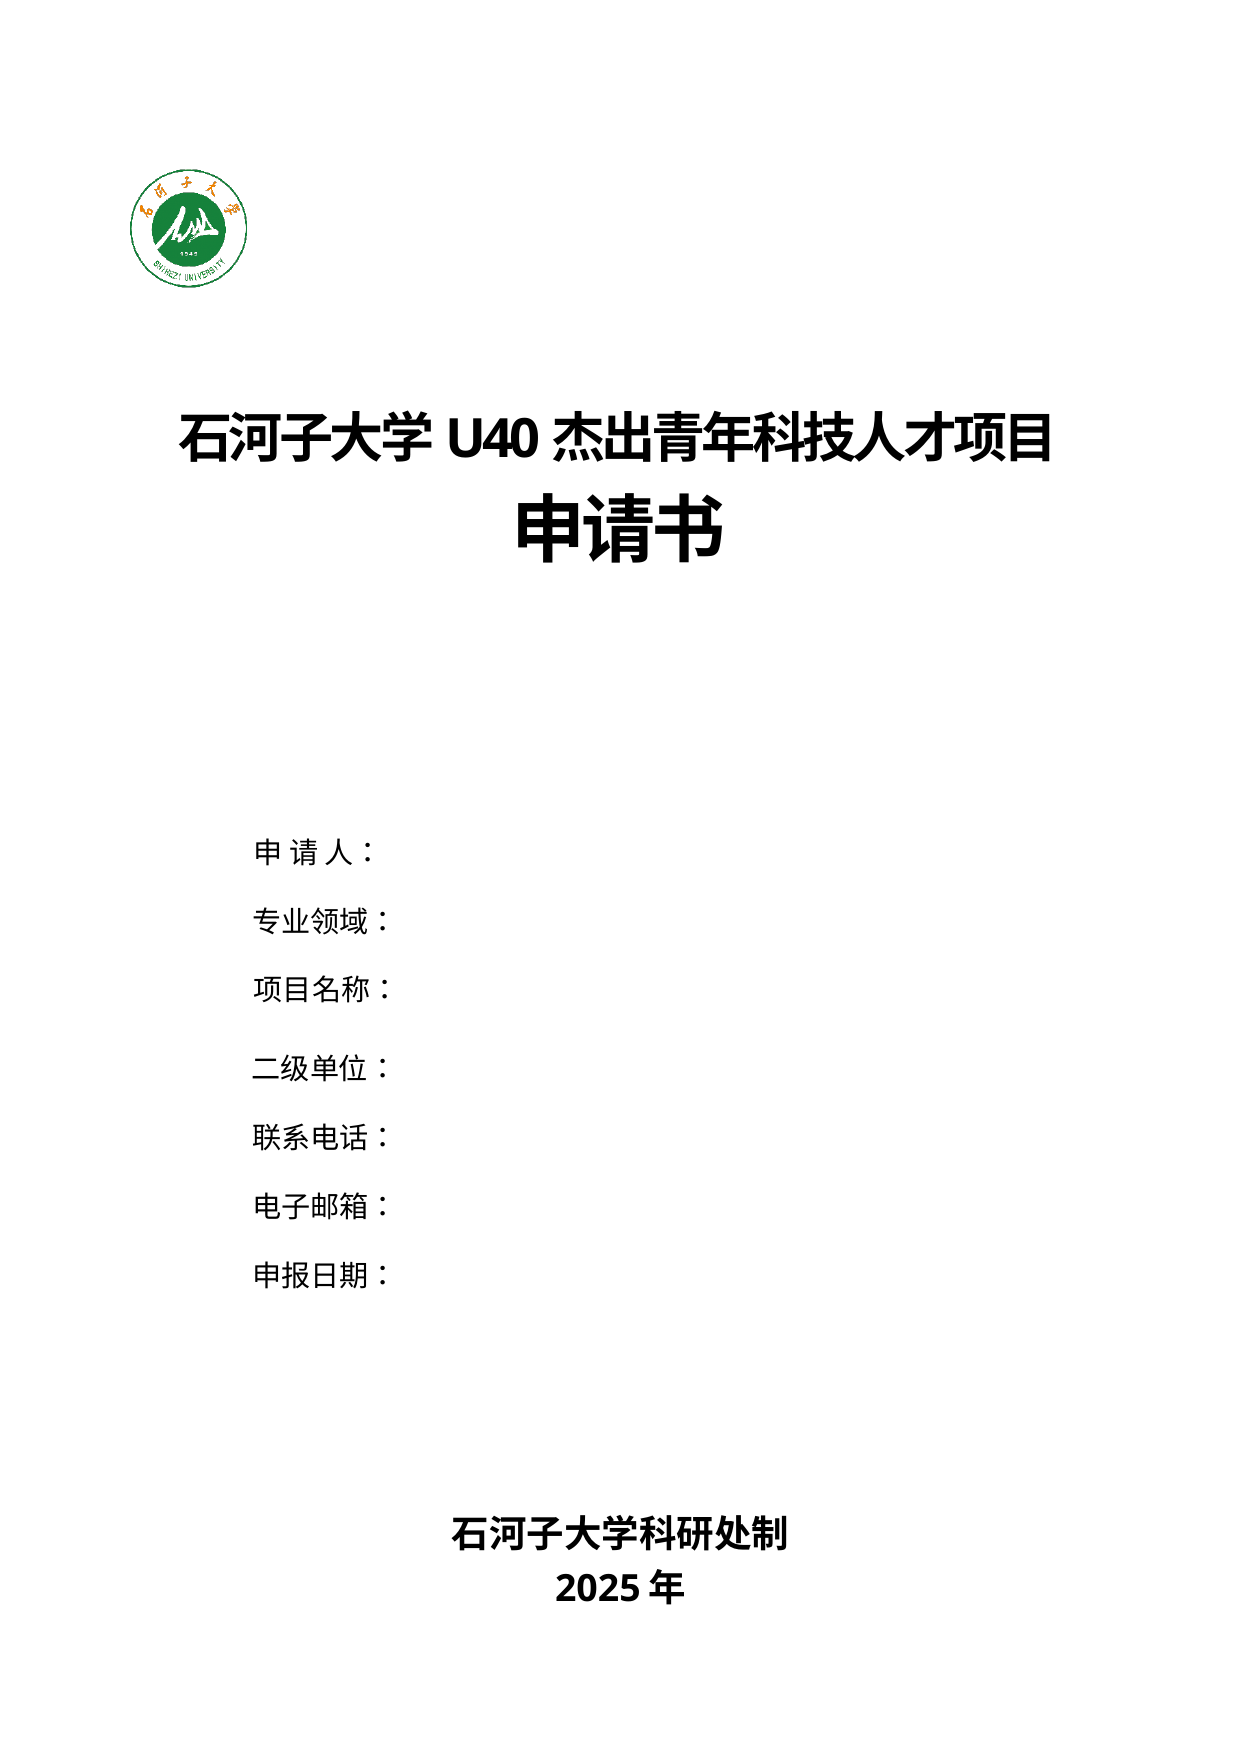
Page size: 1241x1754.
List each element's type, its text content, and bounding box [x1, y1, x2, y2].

text 项目名称： [136, 973, 1117, 1008]
text 申 请 人： [138, 836, 1117, 870]
text 电子邮箱： [136, 1188, 1117, 1224]
text 申请书 [123, 482, 1117, 574]
text 专业领域： [136, 904, 1117, 939]
text 2025年 [123, 1558, 1117, 1612]
text 石河子大学U40杰出青年科技人才项目 [123, 400, 1117, 472]
text 联系电话： [136, 1119, 1117, 1156]
text 申报日期： [136, 1257, 1117, 1293]
text 二级单位： [136, 1048, 1117, 1087]
picture [123, 163, 255, 294]
text 石河子大学科研处制 [123, 1503, 1117, 1558]
